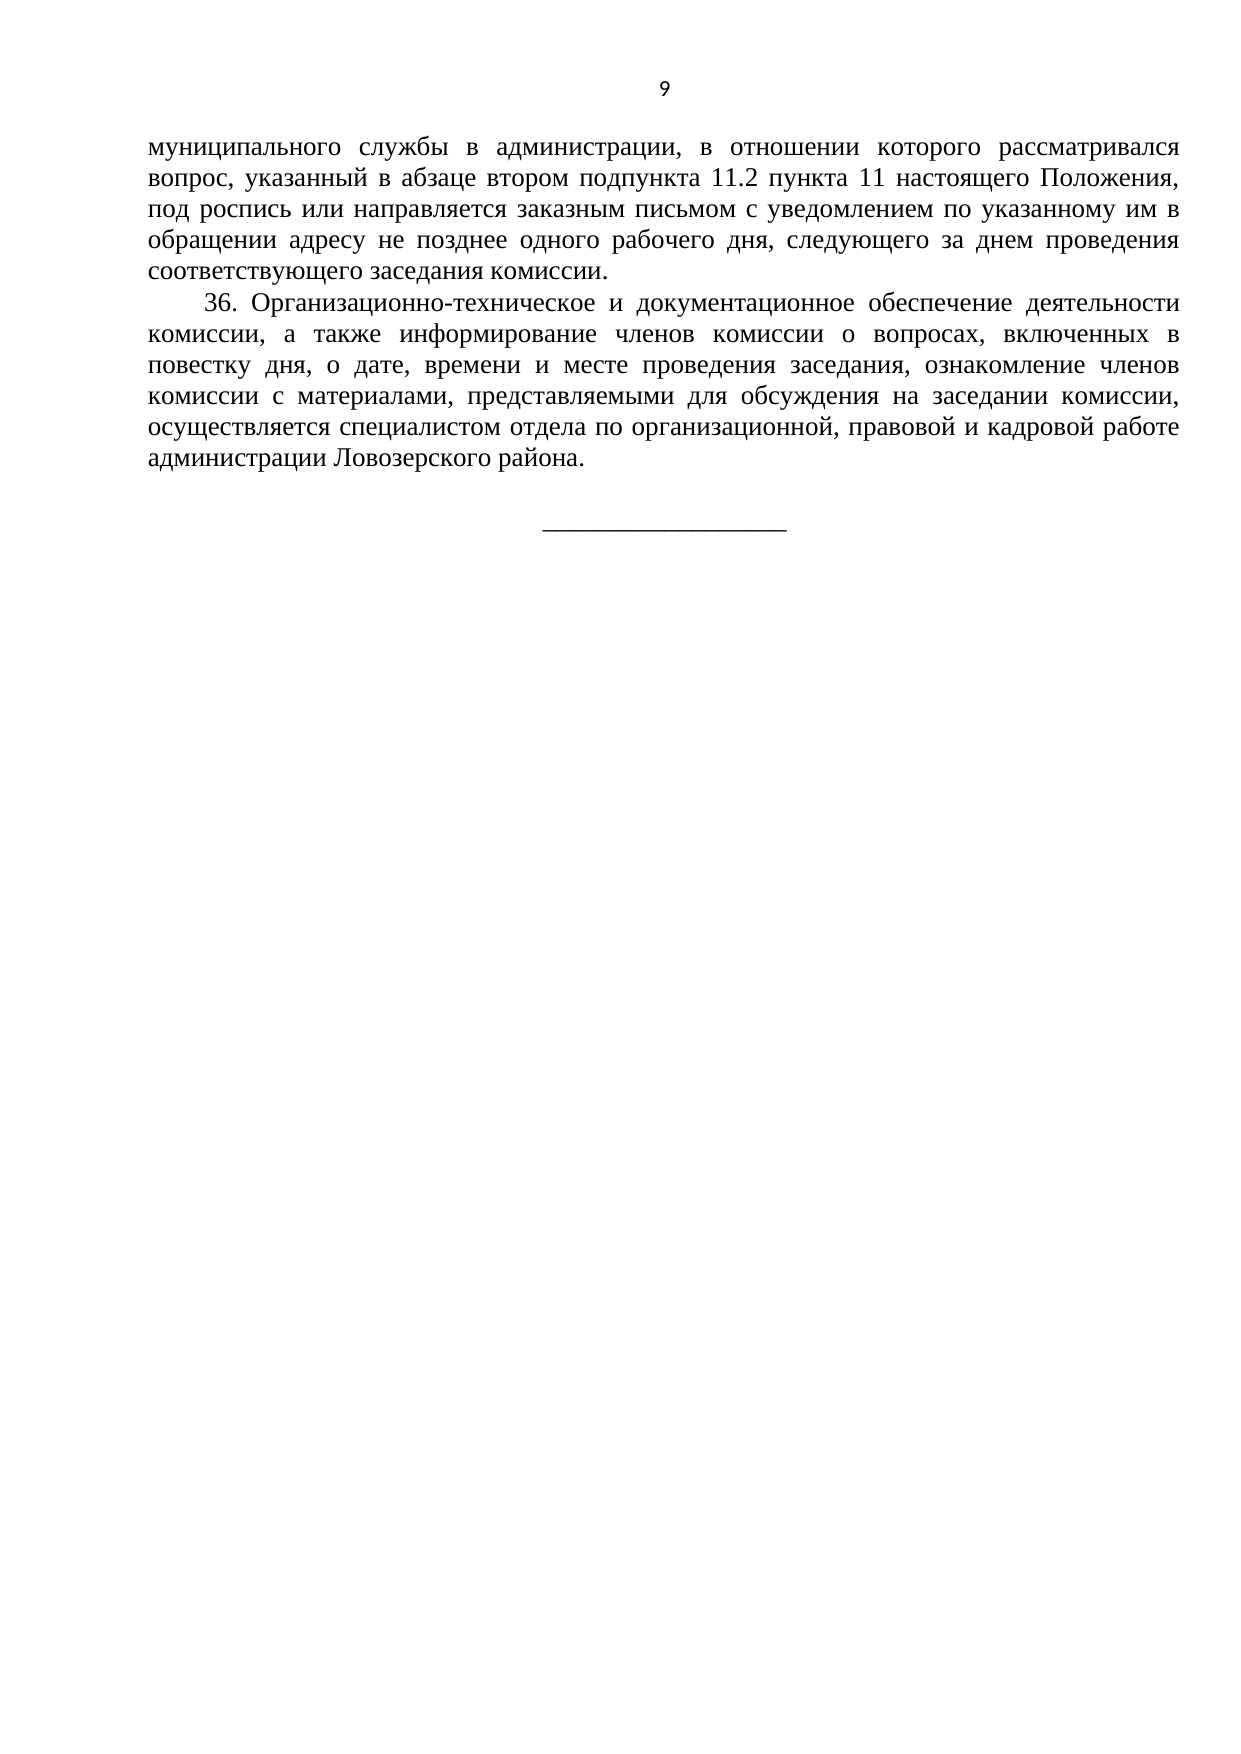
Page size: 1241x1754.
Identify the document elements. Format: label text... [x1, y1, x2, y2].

text __________________ [148, 504, 1181, 535]
text 36. Организационно-техническое и документационное обеспечение деятельности комиссии, а также информирование членов комиссии о вопросах, включенных в повестку дня, о дате, времени и месте проведения заседания, ознакомление членов комиссии с материалами, представляемыми для обсуждения на заседании комиссии, осуществляется специалистом отдела по организационной, правовой и кадровой работе администрации Ловозерского района. [148, 286, 1181, 472]
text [148, 130, 1181, 286]
